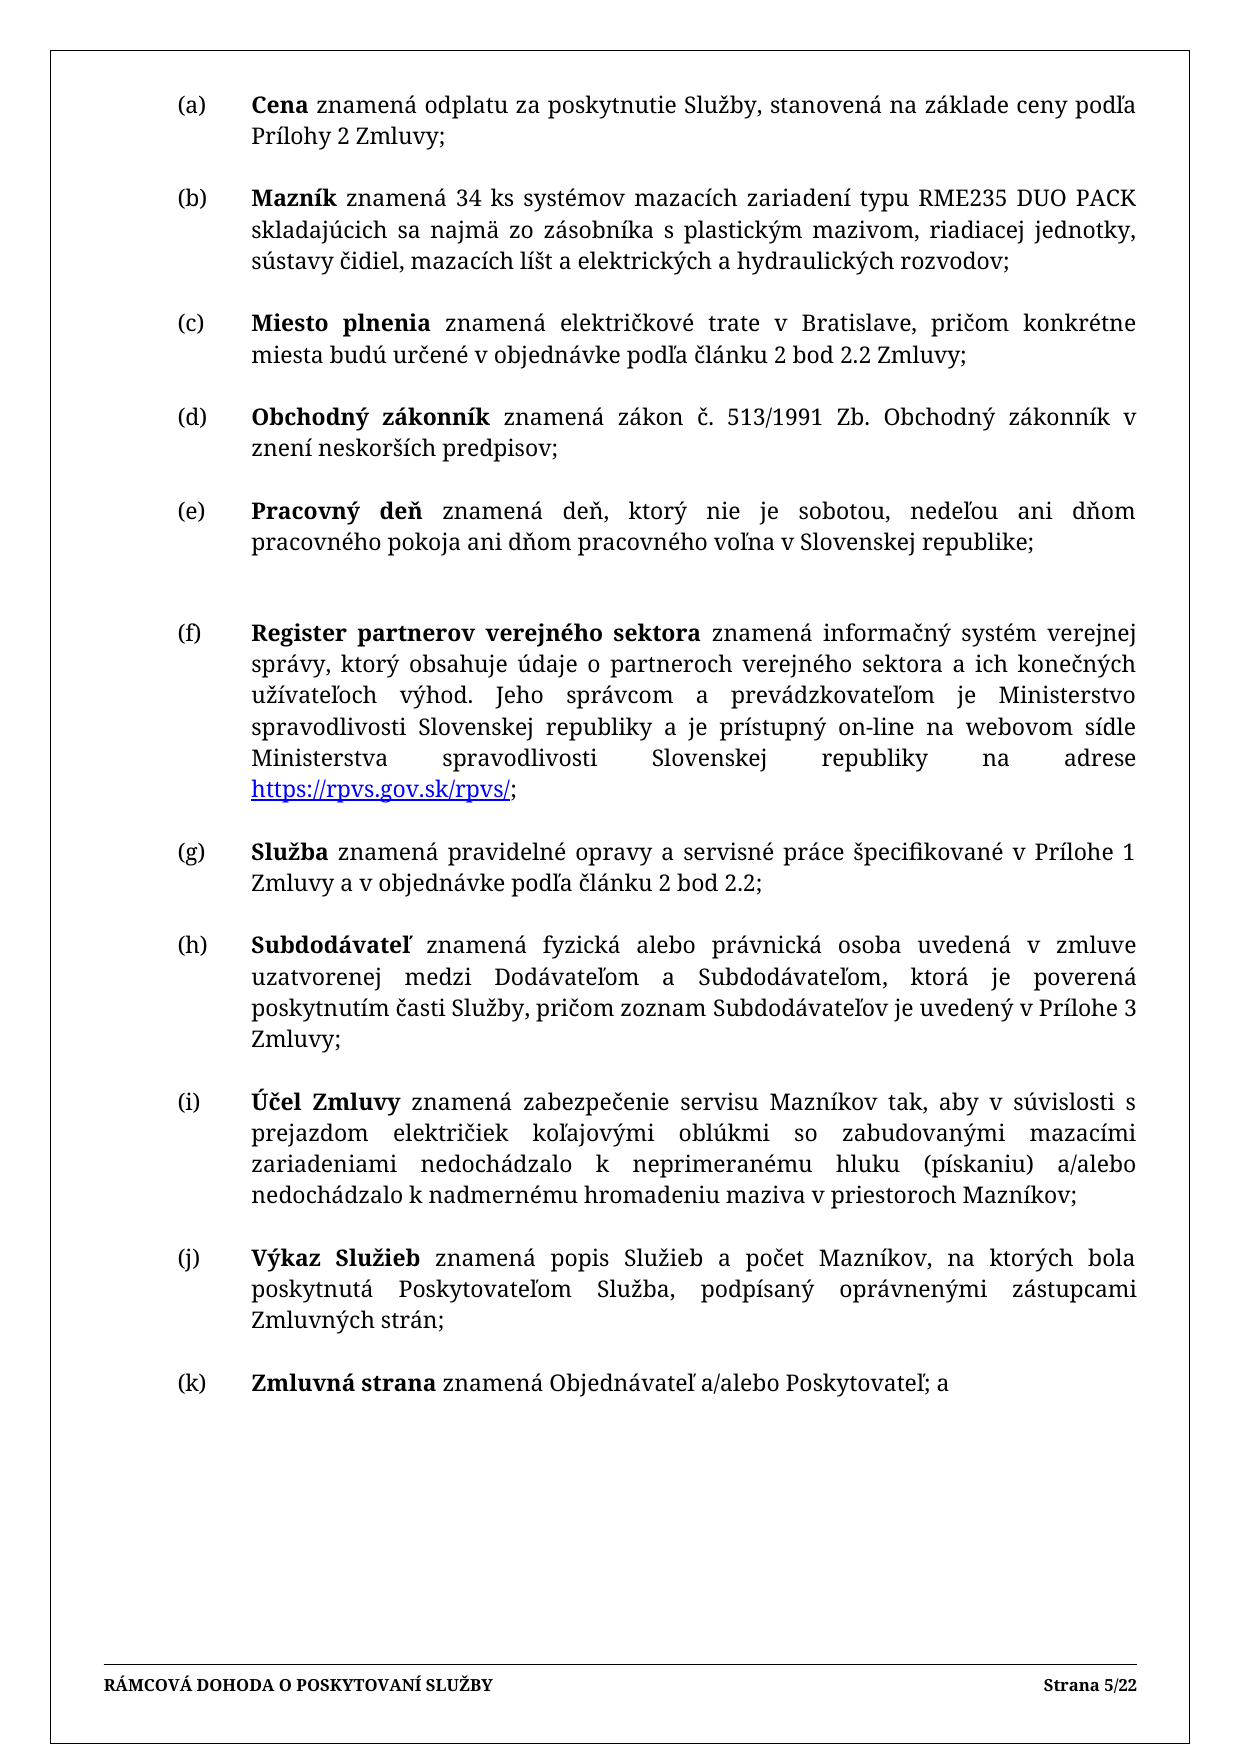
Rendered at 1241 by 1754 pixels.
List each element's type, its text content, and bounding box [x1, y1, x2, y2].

list Služba znamená pravidelné opravy a servisné práce špecifikované v Prílohe 1 Zmluvy a v objednávke podľa článku 2 bod 2.2; [177, 835, 1137, 898]
list Obchodný zákonník znamená zákon č. 513/1991 Zb. Obchodný zákonník v znení neskorších predpisov; [177, 401, 1137, 464]
list Pracovný deň znamená deň, ktorý nie je sobotou, nedeľou ani dňom pracovného pokoja ani dňom pracovného voľna v Slovenskej republike; [177, 495, 1137, 557]
list Výkaz Služieb znamená popis Služieb a počet Mazníkov, na ktorých bola poskytnutá Poskytovateľom Služba, podpísaný oprávnenými zástupcami Zmluvných strán; [177, 1242, 1137, 1335]
list Zmluvná strana znamená Objednávateľ a/alebo Poskytovateľ; a [177, 1367, 1137, 1398]
list Účel Zmluvy znamená zabezpečenie servisu Mazníkov tak, aby v súvislosti s prejazdom električiek koľajovými oblúkmi so zabudovanými mazacími zariadeniami nedochádzalo k neprimeranému hluku (pískaniu) a/alebo nedochádzalo k nadmernému hromadeniu maziva v priestoroch Mazníkov; [177, 1085, 1137, 1210]
list Subdodávateľ znamená fyzická alebo právnická osoba uvedená v zmluve uzatvorenej medzi Dodávateľom a Subdodávateľom, ktorá je poverená poskytnutím časti Služby, pričom zoznam Subdodávateľov je uvedený v Prílohe 3 Zmluvy; [177, 929, 1137, 1054]
list Mazník znamená 34 ks systémov mazacích zariadení typu RME235 DUO PACK skladajúcich sa najmä zo zásobníka s plastickým mazivom, riadiacej jednotky, sústavy čidiel, mazacích líšt a elektrických a hydraulických rozvodov; [177, 182, 1137, 276]
list Cena znamená odplatu za poskytnutie Služby, stanovená na základe ceny podľa Prílohy 2 Zmluvy; [177, 89, 1137, 151]
list Miesto plnenia znamená električkové trate v Bratislave, pričom konkrétne miesta budú určené v objednávke podľa článku 2 bod 2.2 Zmluvy; [177, 307, 1137, 370]
list Register partnerov verejného sektora znamená informačný systém verejnej správy, ktorý obsahuje údaje o partneroch verejného sektora a ich konečných užívateľoch výhod. Jeho správcom a prevádzkovateľom je Ministerstvo spravodlivosti Slovenskej republiky a je prístupný on-line na webovom sídle Ministerstva spravodlivosti Slovenskej republiky na adrese https://rpvs.gov.sk/rpvs/; [177, 617, 1137, 804]
